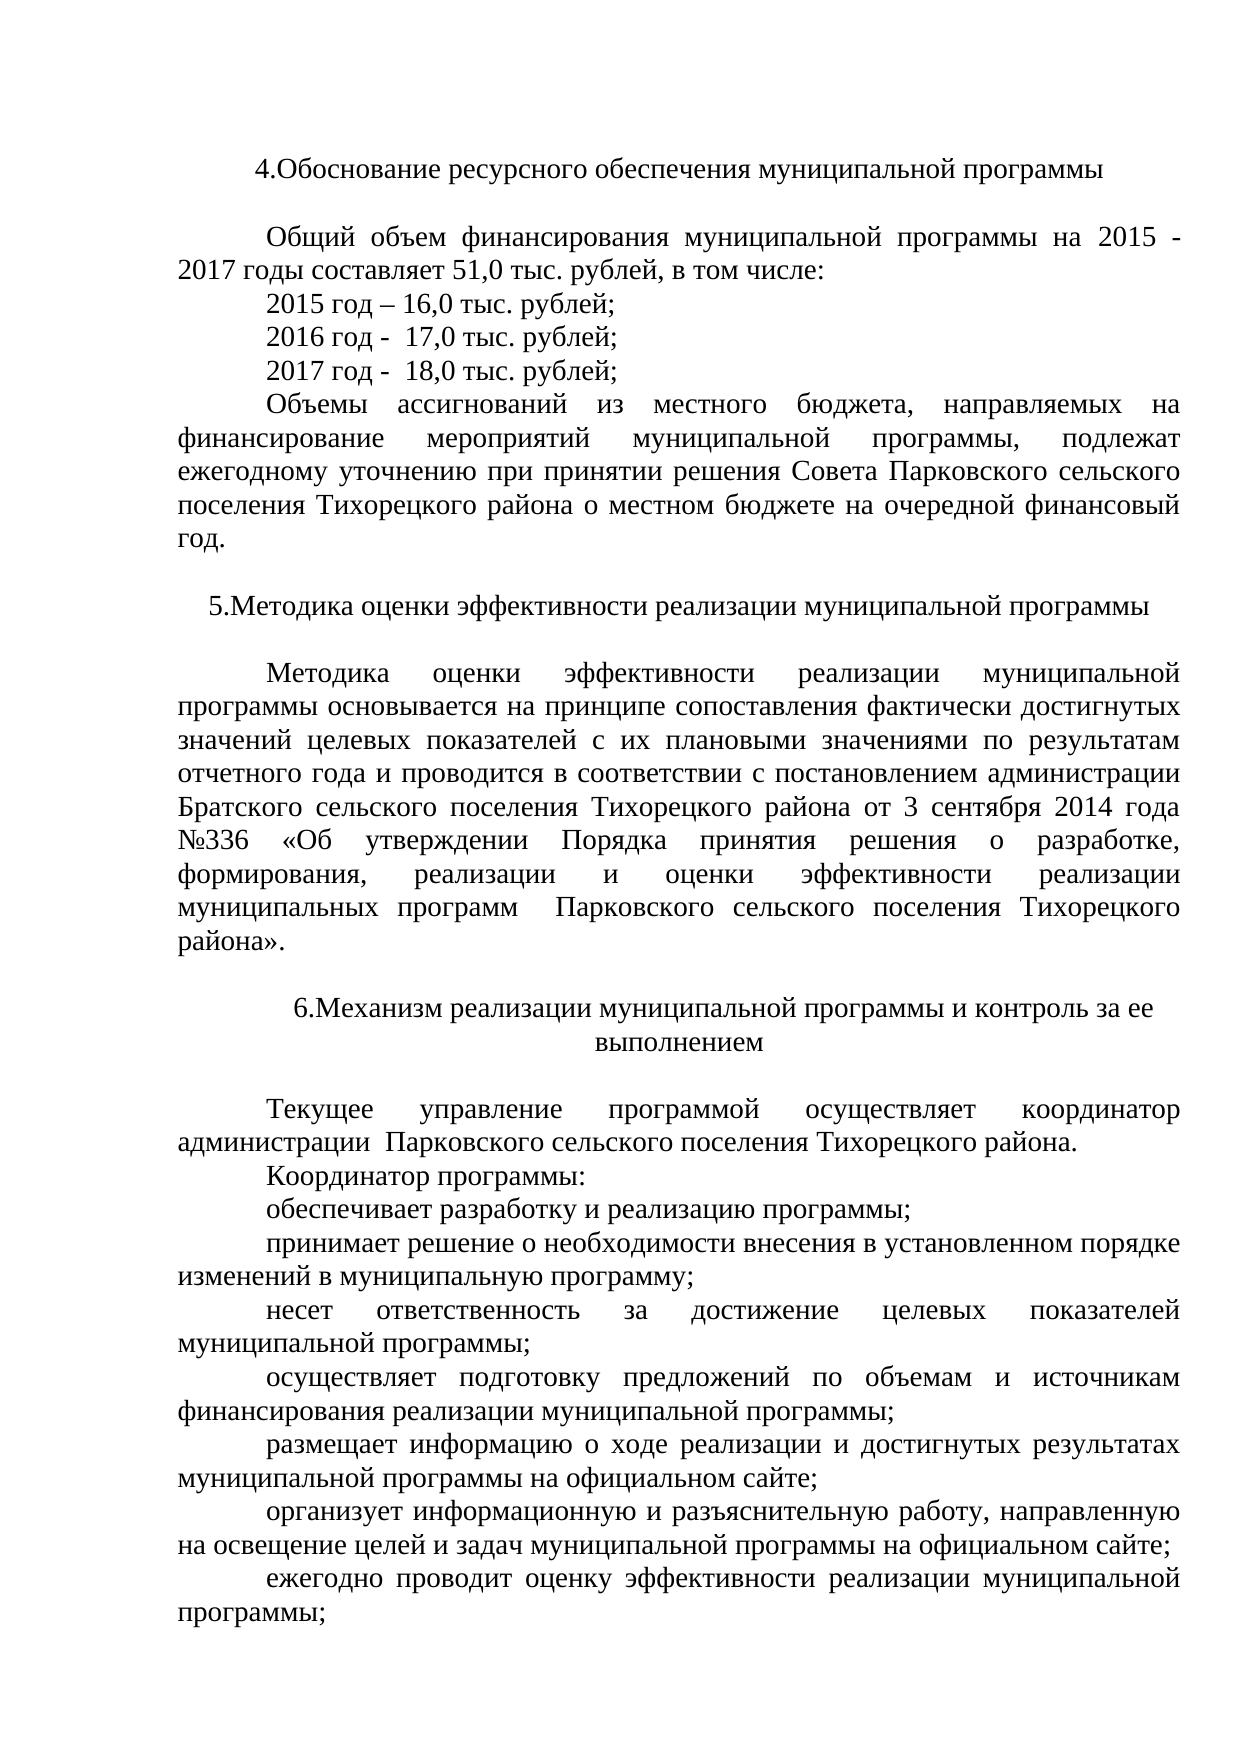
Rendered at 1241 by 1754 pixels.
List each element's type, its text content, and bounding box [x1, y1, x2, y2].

text Объемы ассигнований из местного бюджета, направляемых на финансирование мероприятий муниципальной программы, подлежат ежегодному уточнению при принятии решения Совета Парковского сельского поселения Тихорецкого района о местном бюджете на очередной финансовый год. [177, 386, 1181, 554]
text обеспечивает разработку и реализацию программы; [177, 1191, 1181, 1225]
text принимает решение о необходимости внесения в установленном порядке изменений в муниципальную программу; [177, 1225, 1181, 1292]
text 6.Механизм реализации муниципальной программы и контроль за ее выполнением [177, 990, 1181, 1057]
text Общий объем финансирования муниципальной программы на 2015 - 2017 годы составляет 51,0 тыс. рублей, в том числе: [177, 219, 1181, 286]
text несет ответственность за достижение целевых показателей муниципальной программы; [177, 1292, 1181, 1359]
text Координатор программы: [177, 1158, 1181, 1191]
text 5.Методика оценки эффективности реализации муниципальной программы [177, 588, 1181, 621]
text осуществляет подготовку предложений по объемам и источникам финансирования реализации муниципальной программы; [177, 1359, 1181, 1426]
text 2017 год - 18,0 тыс. рублей; [177, 353, 1181, 386]
text Текущее управление программой осуществляет координатор администрации Парковского сельского поселения Тихорецкого района. [177, 1091, 1181, 1158]
text 4.Обоснование ресурсного обеспечения муниципальной программы [177, 152, 1181, 185]
text размещает информацию о ходе реализации и достигнутых результатах муниципальной программы на официальном сайте; [177, 1426, 1181, 1493]
text организует информационную и разъяснительную работу, направленную на освещение целей и задач муниципальной программы на официальном сайте; [177, 1493, 1181, 1560]
text Методика оценки эффективности реализации муниципальной программы основывается на принципе сопоставления фактически достигнутых значений целевых показателей с их плановыми значениями по результатам отчетного года и проводится в соответствии с постановлением администрации Братского сельского поселения Тихорецкого района от 3 сентября 2014 года №336 «Об утверждении Порядка принятия решения о разработке, формирования, реализации и оценки эффективности реализации муниципальных программ Парковского сельского поселения Тихорецкого района». [177, 655, 1181, 957]
text 2015 год – 16,0 тыс. рублей; [177, 286, 1181, 319]
text 2016 год - 17,0 тыс. рублей; [177, 319, 1181, 353]
text ежегодно проводит оценку эффективности реализации муниципальной программы; [177, 1560, 1181, 1627]
